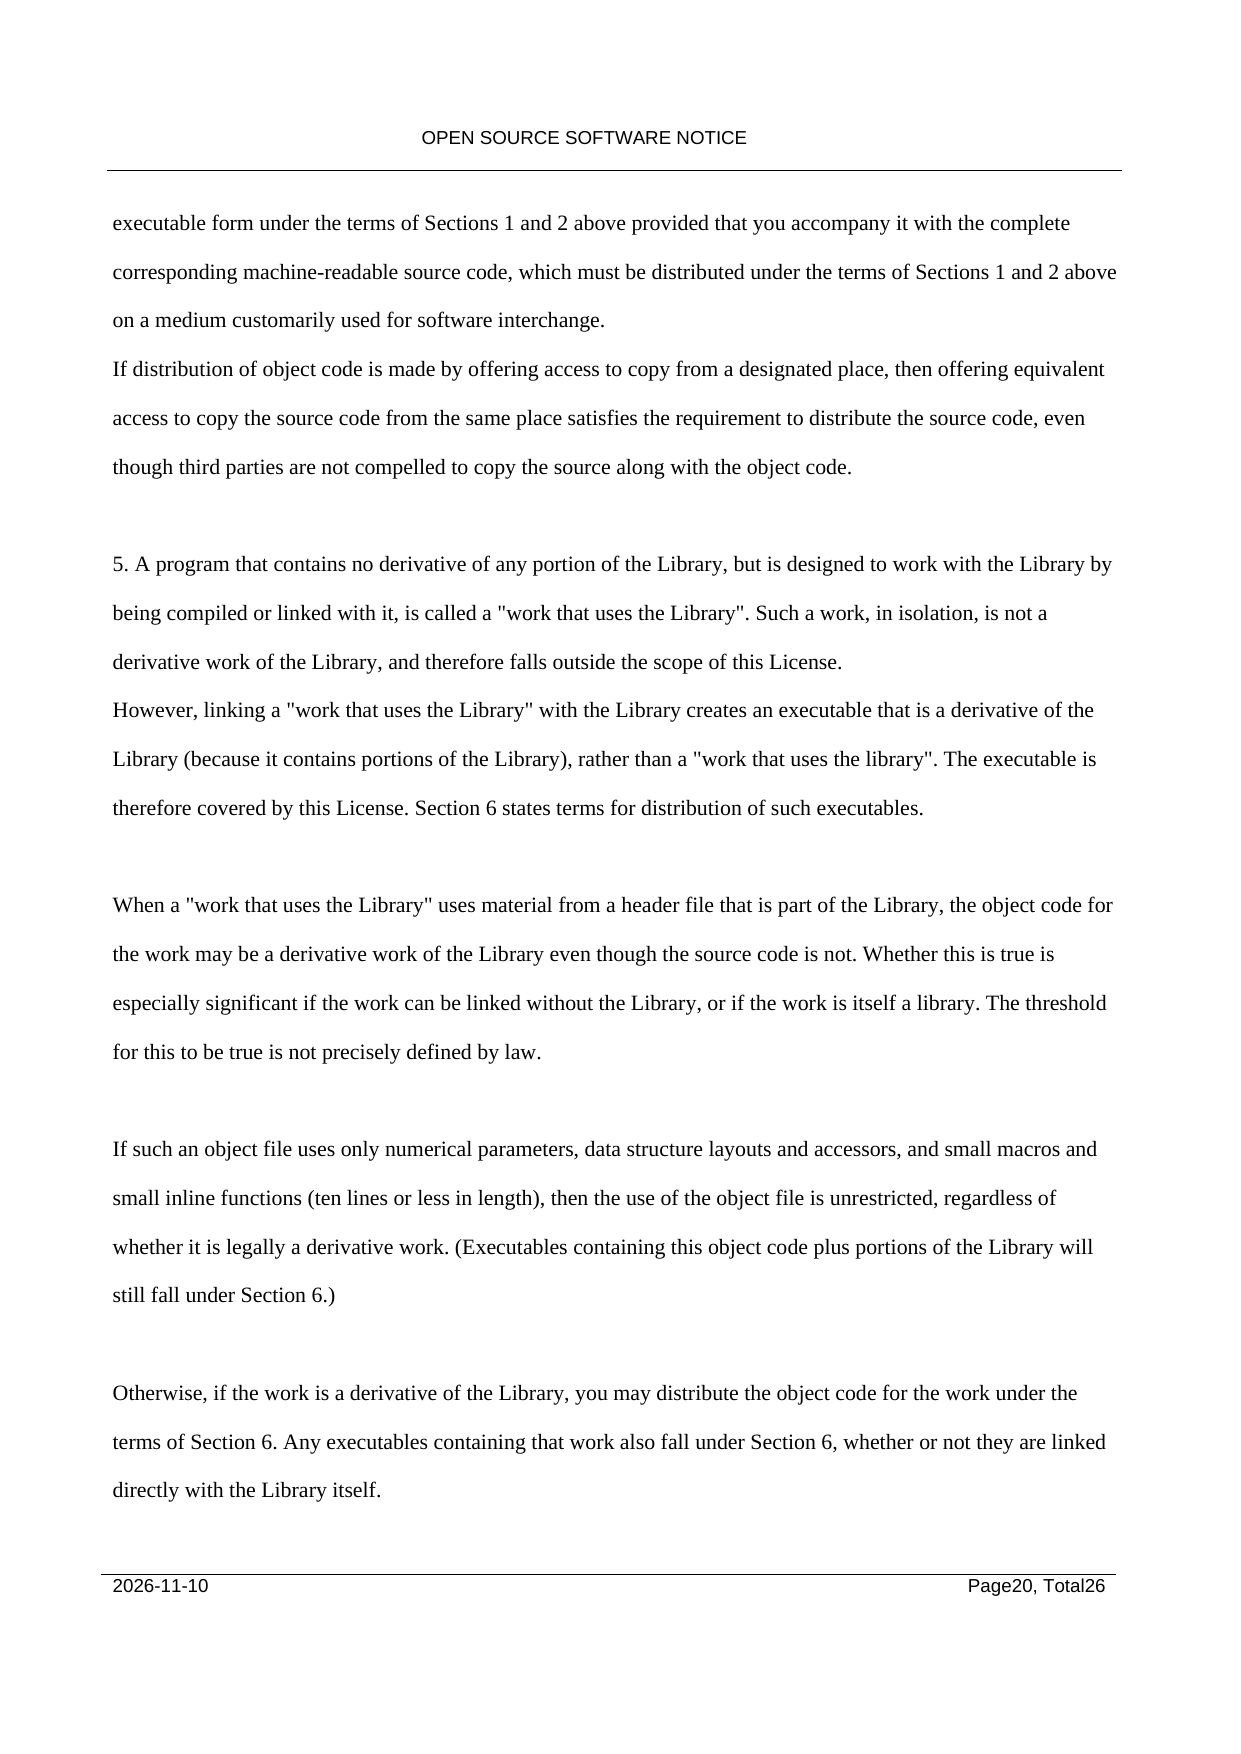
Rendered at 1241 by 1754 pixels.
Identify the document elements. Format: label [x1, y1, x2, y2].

text [112, 206, 1128, 1506]
